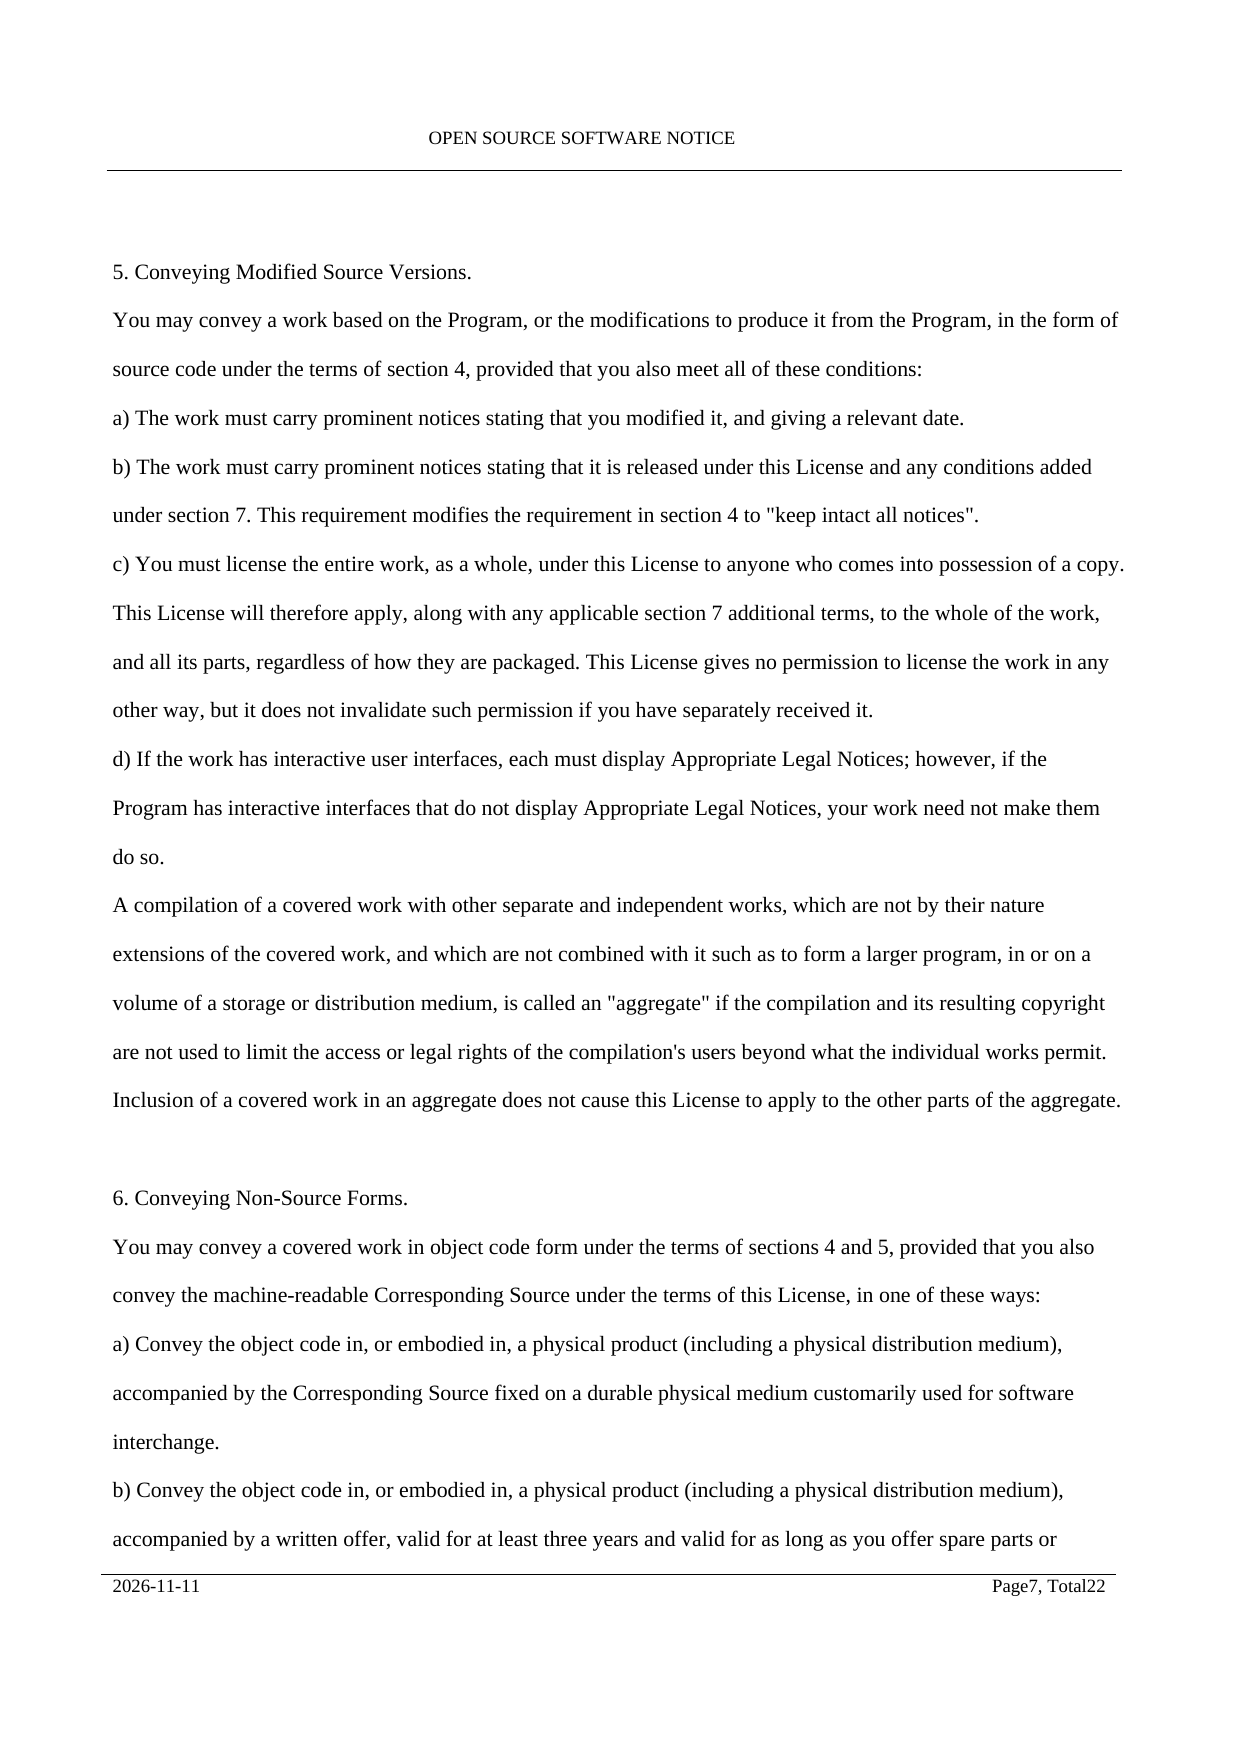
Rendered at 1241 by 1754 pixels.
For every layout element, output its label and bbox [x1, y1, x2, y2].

text [112, 206, 1128, 1555]
